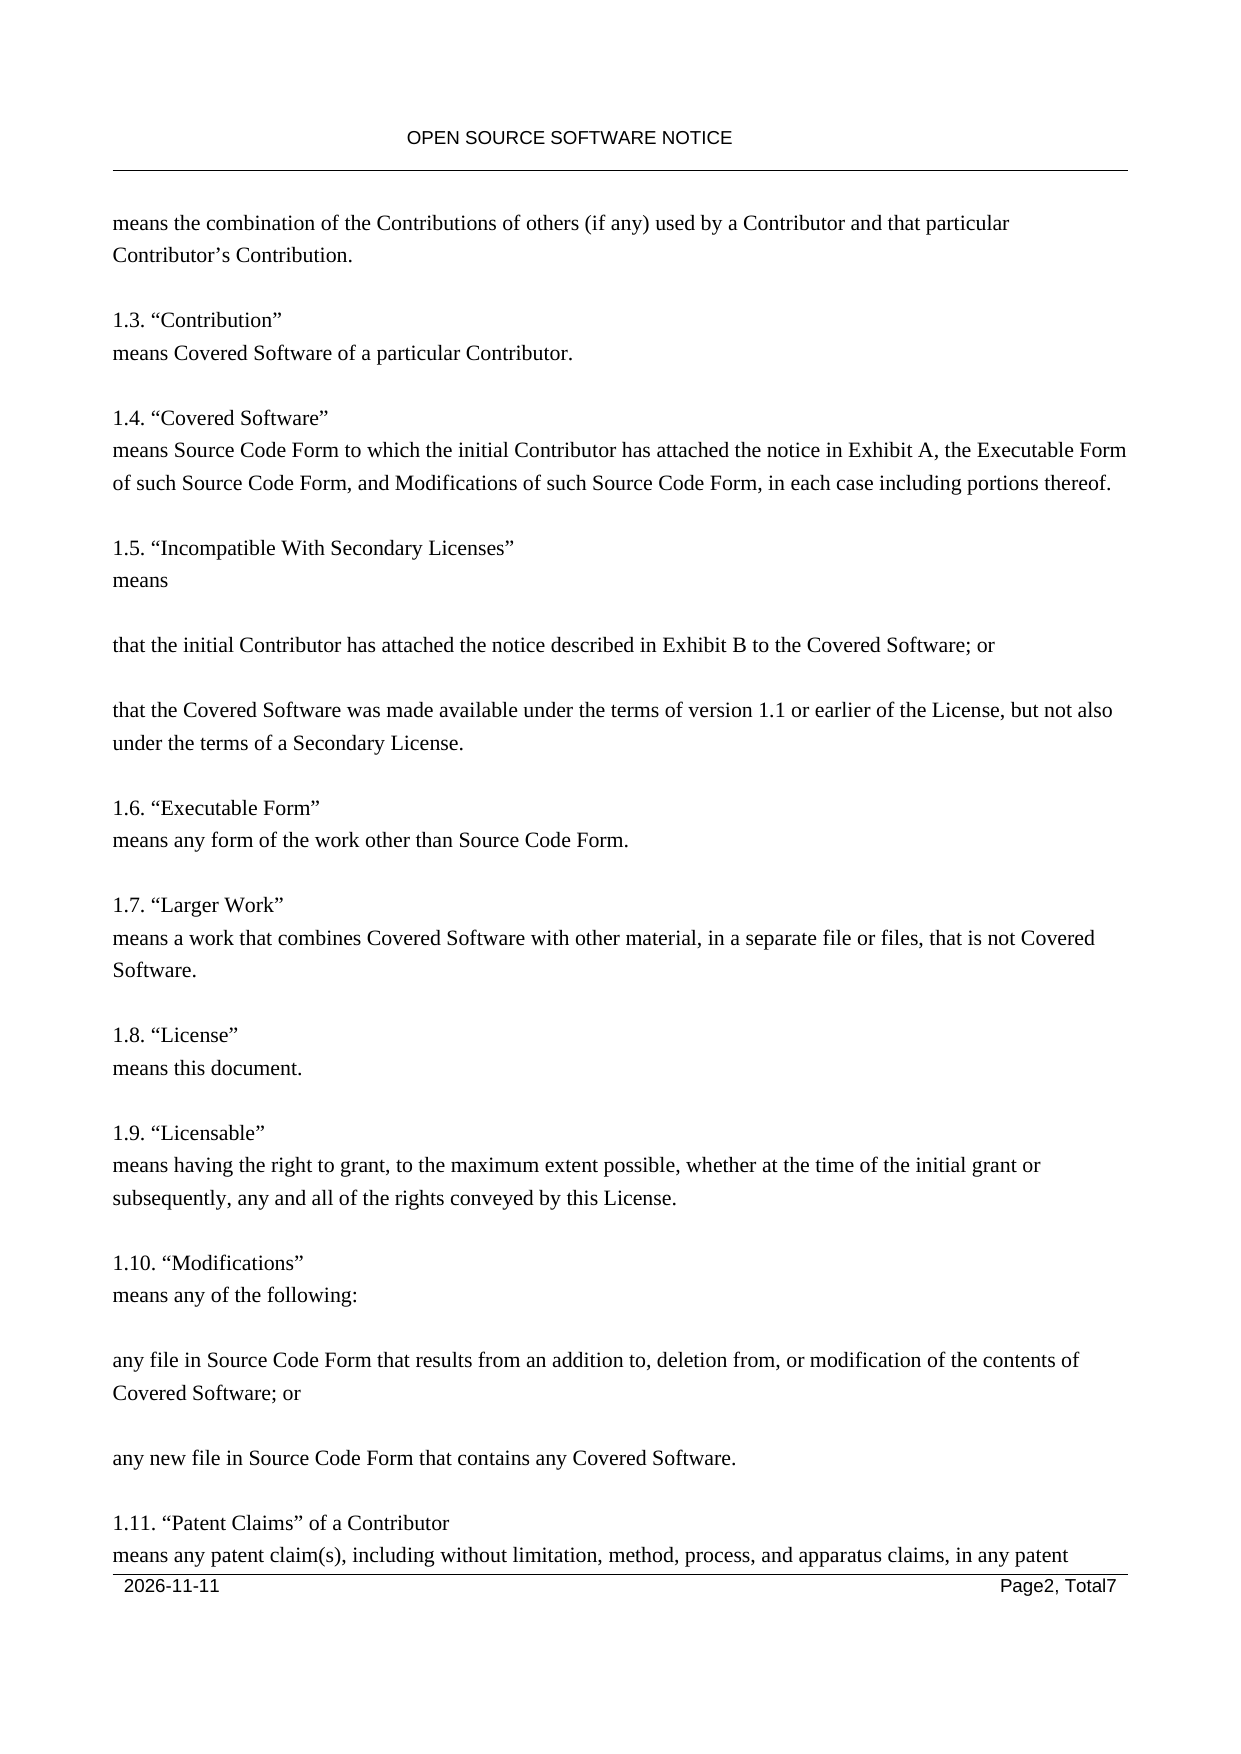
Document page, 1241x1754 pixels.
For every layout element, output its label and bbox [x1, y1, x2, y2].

text [112, 206, 1128, 1571]
